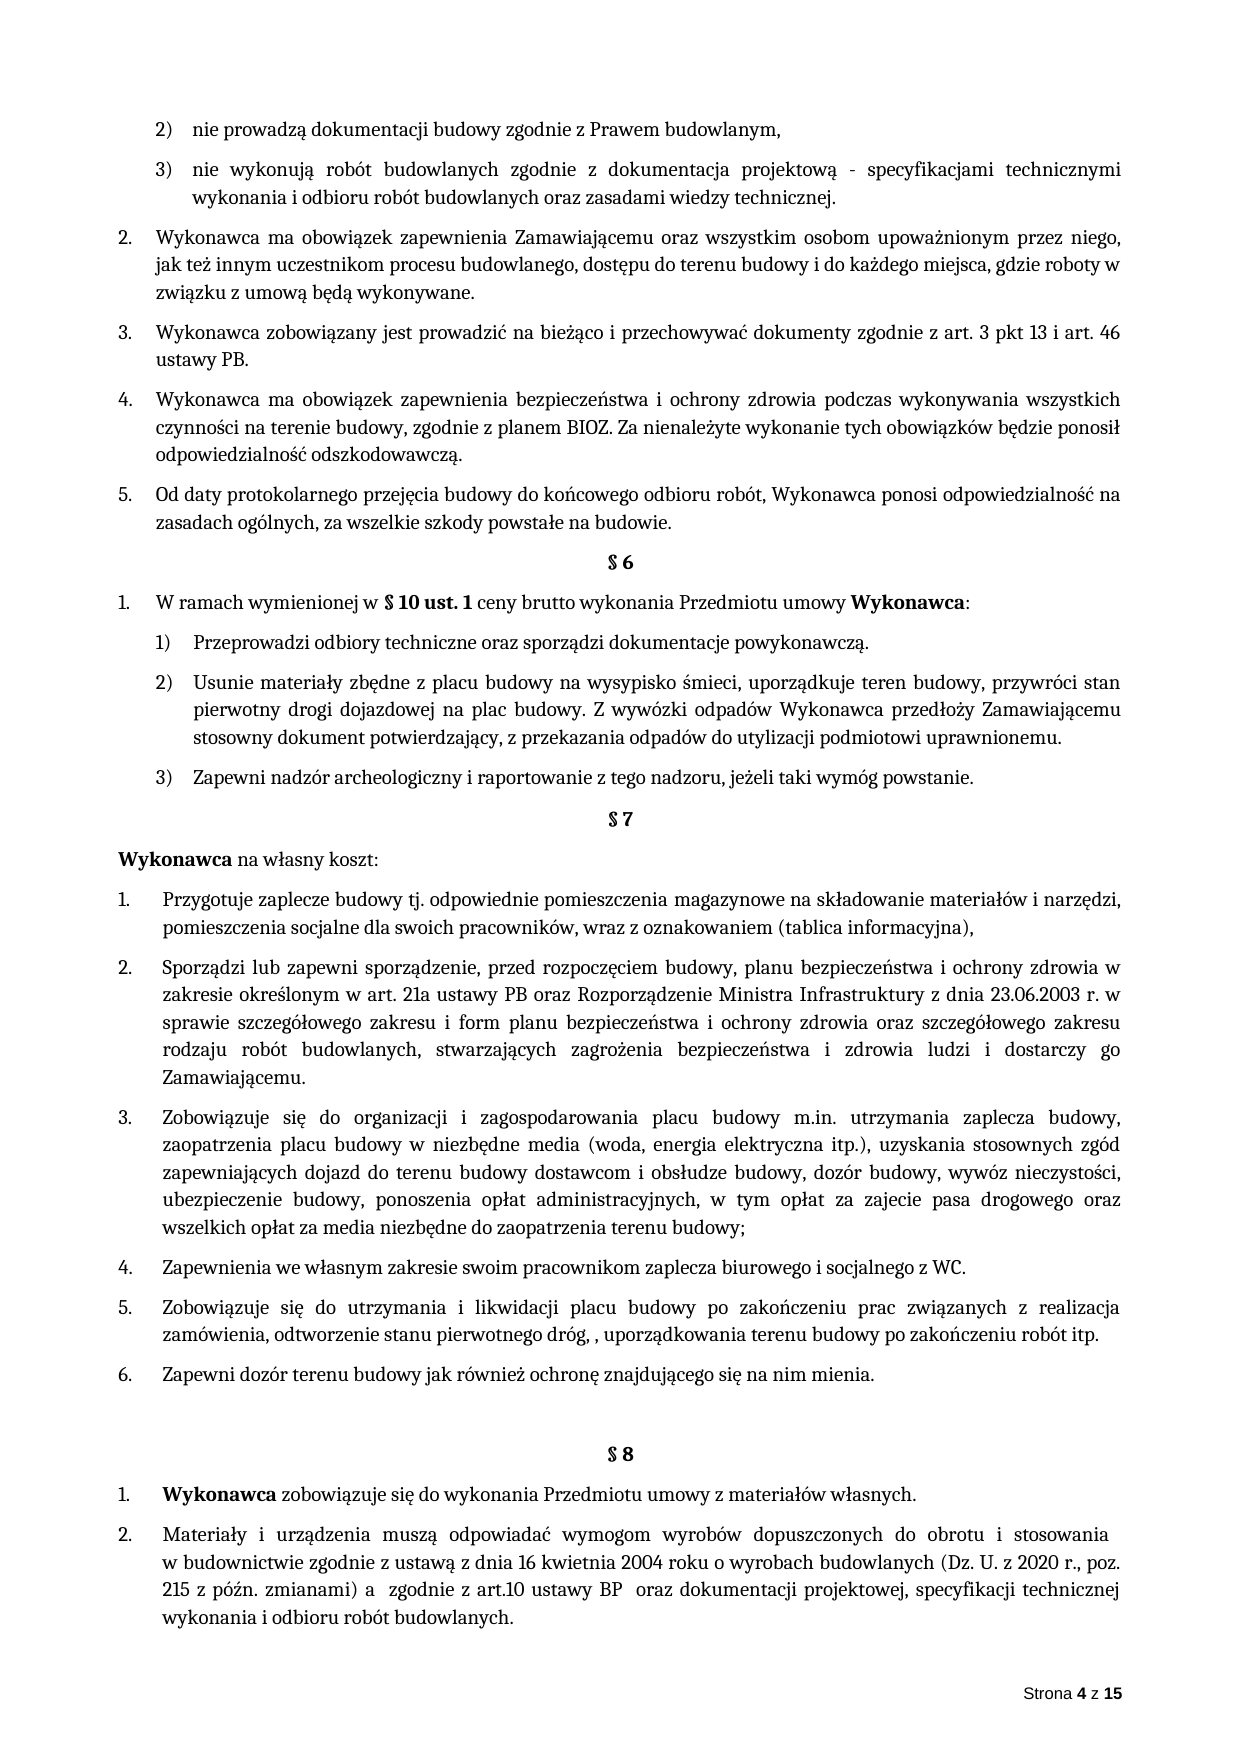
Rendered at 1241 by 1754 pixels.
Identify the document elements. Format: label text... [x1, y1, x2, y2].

list Zapewnienia we własnym zakresie swoim pracownikom zaplecza biurowego i socjalnego z WC. [118, 1256, 1122, 1279]
list Sporządzi lub zapewni sporządzenie, przed rozpoczęciem budowy, planu bezpieczeństwa i ochrony zdrowia w zakresie określonym w art. 21a ustawy PB oraz Rozporządzenie Ministra Infrastruktury z dnia 23.06.2003 r. w sprawie szczegółowego zakresu i form planu bezpieczeństwa i ochrony zdrowia oraz szczegółowego zakresu rodzaju robót budowlanych, stwarzających zagrożenia bezpieczeństwa i zdrowia ludzi i dostarczy go Zamawiającemu. [118, 956, 1122, 1089]
list Wykonawca ma obowiązek zapewnienia bezpieczeństwa i ochrony zdrowia podczas wykonywania wszystkich czynności na terenie budowy, zgodnie z planem BIOZ. Za nienależyte wykonanie tych obowiązków będzie ponosił odpowiedzialność odszkodowawczą. [118, 388, 1122, 467]
list Usunie materiały zbędne z placu budowy na wysypisko śmieci, uporządkuje teren budowy, przywróci stan pierwotny drogi dojazdowej na plac budowy. Z wywózki odpadów Wykonawca przedłoży Zamawiającemu stosowny dokument potwierdzający, z przekazania odpadów do utylizacji podmiotowi uprawnionemu. [156, 671, 1122, 749]
list Zobowiązuje się do organizacji i zagospodarowania placu budowy m.in. utrzymania zaplecza budowy, zaopatrzenia placu budowy w niezbędne media (woda, energia elektryczna itp.), uzyskania stosownych zgód zapewniających dojazd do terenu budowy dostawcom i obsłudze budowy, dozór budowy, wywóz nieczystości, ubezpieczenie budowy, ponoszenia opłat administracyjnych, w tym opłat za zajecie pasa drogowego oraz wszelkich opłat za media niezbędne do zaopatrzenia terenu budowy; [118, 1106, 1122, 1239]
list nie prowadzą dokumentacji budowy zgodnie z Prawem budowlanym, [155, 118, 1122, 142]
text § 7 [118, 808, 1122, 832]
list Materiały i urządzenia muszą odpowiadać wymogom wyrobów dopuszczonych do obrotu i stosowania w budownictwie zgodnie z ustawą z dnia 16 kwietnia 2004 roku o wyrobach budowlanych (Dz. U. z 2020 r., poz. 215 z późn. zmianami) a zgodnie z art.10 ustawy BP oraz dokumentacji projektowej, specyfikacji technicznej wykonania i odbioru robót budowlanych. [118, 1523, 1122, 1629]
text § 6 [118, 551, 1122, 574]
list nie wykonują robót budowlanych zgodnie z dokumentacja projektową - specyfikacjami technicznymi wykonania i odbioru robót budowlanych oraz zasadami wiedzy technicznej. [155, 158, 1122, 209]
list Zapewni dozór terenu budowy jak również ochronę znajdującego się na nim mienia. [118, 1363, 1122, 1387]
list Przeprowadzi odbiory techniczne oraz sporządzi dokumentacje powykonawczą. [156, 631, 1122, 654]
list Od daty protokolarnego przejęcia budowy do końcowego odbioru robót, Wykonawca ponosi odpowiedzialność na zasadach ogólnych, za wszelkie szkody powstałe na budowie. [118, 483, 1122, 534]
text Wykonawca na własny koszt: [118, 848, 1122, 872]
list Wykonawca zobowiązany jest prowadzić na bieżąco i przechowywać dokumenty zgodnie z art. 3 pkt 13 i art. 46 ustawy PB. [118, 321, 1122, 372]
list W ramach wymienionej w § 10 ust. 1 ceny brutto wykonania Przedmiotu umowy Wykonawca: [118, 591, 1122, 614]
list Zobowiązuje się do utrzymania i likwidacji placu budowy po zakończeniu prac związanych z realizacja zamówienia, odtworzenie stanu pierwotnego dróg, , uporządkowania terenu budowy po zakończeniu robót itp. [118, 1296, 1122, 1347]
text § 8 [118, 1443, 1122, 1467]
list Przygotuje zaplecze budowy tj. odpowiednie pomieszczenia magazynowe na składowanie materiałów i narzędzi, pomieszczenia socjalne dla swoich pracowników, wraz z oznakowaniem (tablica informacyjna), [118, 888, 1122, 939]
list Wykonawca zobowiązuje się do wykonania Przedmiotu umowy z materiałów własnych. [118, 1483, 1122, 1507]
list Wykonawca ma obowiązek zapewnienia Zamawiającemu oraz wszystkim osobom upoważnionym przez niego, jak też innym uczestnikom procesu budowlanego, dostępu do terenu budowy i do każdego miejsca, gdzie roboty w związku z umową będą wykonywane. [118, 226, 1122, 304]
list Zapewni nadzór archeologiczny i raportowanie z tego nadzoru, jeżeli taki wymóg powstanie. [156, 766, 1122, 789]
